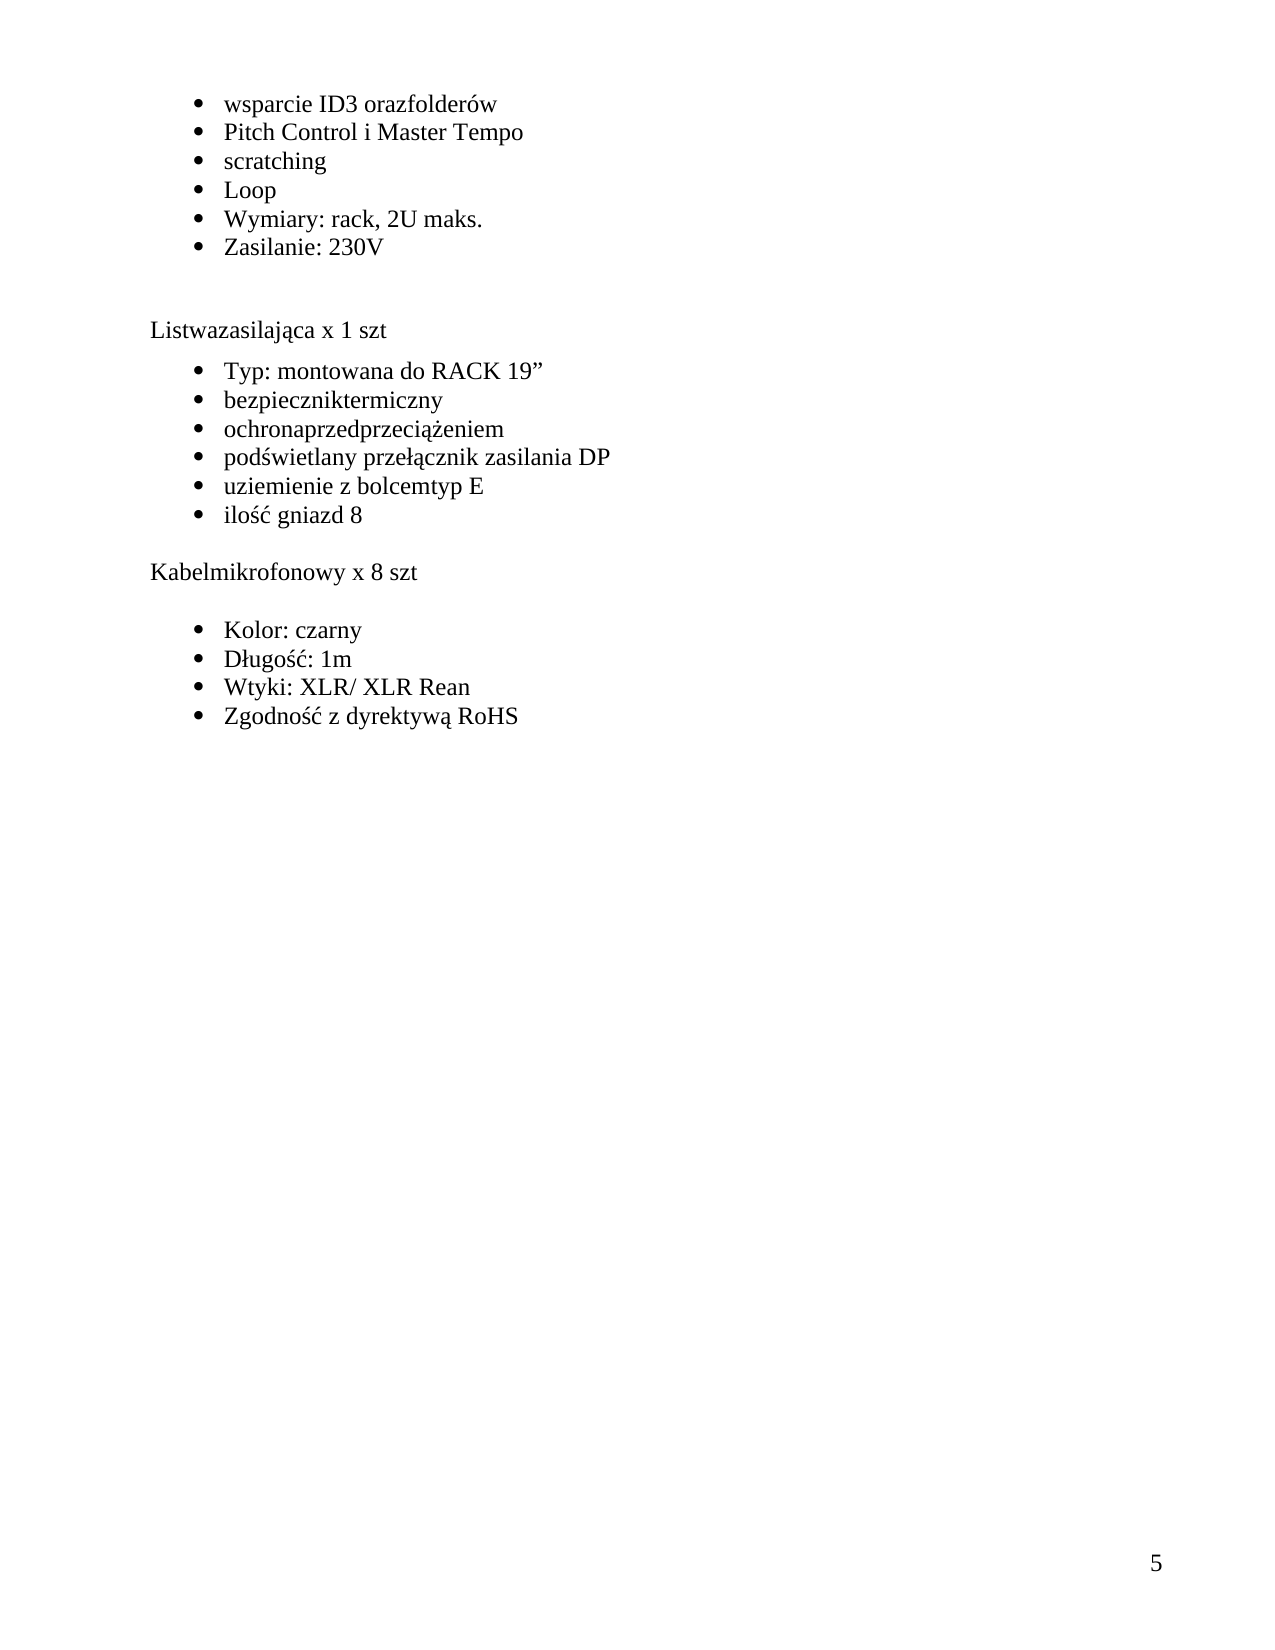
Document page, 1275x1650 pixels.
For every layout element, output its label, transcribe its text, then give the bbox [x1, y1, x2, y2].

list Wtyki: XLR/ XLR Rean [194, 672, 1162, 701]
list ilość gniazd 8 [194, 500, 1162, 529]
list Pitch Control i Master Tempo [194, 117, 1162, 146]
list Zasilanie: 230V [194, 232, 1162, 261]
list wsparcie ID3 orazfolderów [194, 89, 1162, 117]
list bezpieczniktermiczny [194, 385, 1162, 414]
text Kabelmikrofonowy x 8 szt [150, 557, 1162, 586]
list Typ: montowana do RACK 19” [194, 356, 1162, 385]
list Długość: 1m [194, 644, 1162, 672]
text Listwazasilająca x 1 szt [150, 315, 1162, 344]
list ochronaprzedprzeciążeniem [194, 414, 1162, 442]
list Zgodność z dyrektywą RoHS [194, 701, 1162, 730]
list scratching [194, 146, 1162, 175]
list Loop [194, 175, 1162, 204]
list podświetlany przełącznik zasilania DP [194, 442, 1162, 471]
list Wymiary: rack, 2U maks. [194, 204, 1162, 232]
list uziemienie z bolcemtyp E [194, 471, 1162, 500]
list Kolor: czarny [194, 615, 1162, 644]
